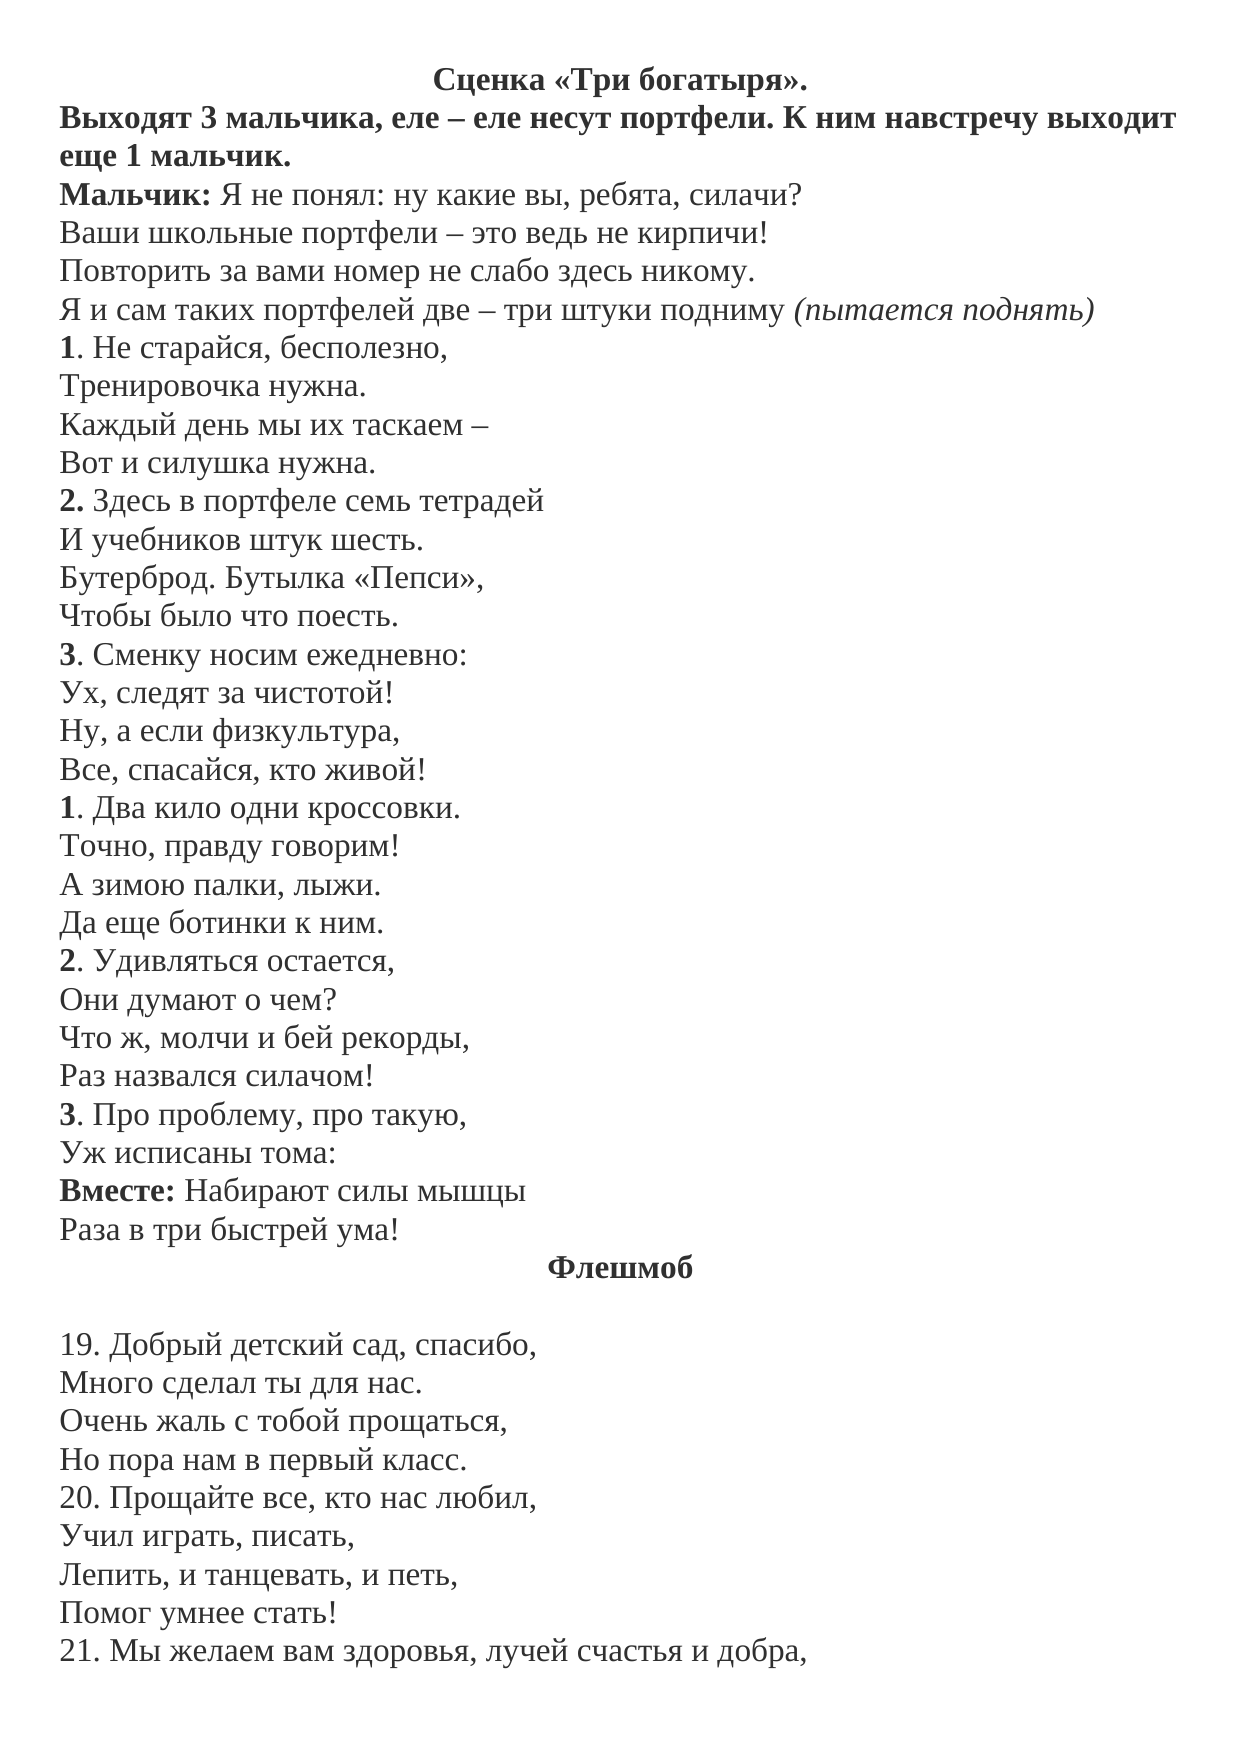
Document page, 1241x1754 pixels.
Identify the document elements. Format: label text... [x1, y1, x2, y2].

text Вместе: Набирают силы мышцы [59, 1171, 1181, 1209]
text 21. Мы желаем вам здоровья, лучей счастья и добра, [59, 1631, 1181, 1669]
text 2. Здесь в портфеле семь тетрадей [59, 481, 1181, 519]
text Раз назвался силачом! [59, 1056, 1181, 1094]
text 3. Про проблему, про такую, [59, 1094, 1181, 1132]
text Вот и силушка нужна. [59, 442, 1181, 481]
text Каждый день мы их таскаем – [59, 404, 1181, 442]
text А зимою палки, лыжи. [59, 864, 1181, 902]
text Помог умнее стать! [59, 1592, 1181, 1631]
text Что ж, молчи и бей рекорды, [59, 1017, 1181, 1056]
text Ну, а если физкультура, [59, 711, 1181, 749]
text 20. Прощайте все, кто нас любил, [59, 1477, 1181, 1516]
text Повторить за вами номер не слабо здесь никому. [59, 251, 1181, 289]
text Флешмоб [59, 1247, 1181, 1286]
text 2. Удивляться остается, [59, 941, 1181, 979]
text Выходят 3 мальчика, еле – еле несут портфели. К ним навстречу выходит еще 1 мальчик. [59, 97, 1181, 174]
text Да еще ботинки к ним. [59, 902, 1181, 941]
text Раза в три быстрей ума! [59, 1209, 1181, 1247]
text Точно, правду говорим! [59, 826, 1181, 864]
text Мальчик: Я не понял: ну какие вы, ребята, силачи? [59, 174, 1181, 212]
text Уж исписаны тома: [59, 1132, 1181, 1171]
text Они думают о чем? [59, 979, 1181, 1017]
text 19. Добрый детский сад, спасибо, [59, 1324, 1181, 1362]
text Все, спасайся, кто живой! [59, 749, 1181, 787]
text Чтобы было что поесть. [59, 596, 1181, 634]
text Ваши школьные портфели – это ведь не кирпичи! [59, 212, 1181, 251]
text Бутерброд. Бутылка «Пепси», [59, 557, 1181, 596]
text Учил играть, писать, [59, 1516, 1181, 1554]
text Очень жаль с тобой прощаться, [59, 1401, 1181, 1439]
text Но пора нам в первый класс. [59, 1439, 1181, 1477]
text Я и сам таких портфелей две – три штуки подниму (пытается поднять) [59, 289, 1181, 327]
text Много сделал ты для нас. [59, 1362, 1181, 1401]
text Тренировочка нужна. [59, 366, 1181, 404]
text И учебников штук шесть. [59, 519, 1181, 557]
text 1. Не старайся, бесполезно, [59, 327, 1181, 366]
text 1. Два кило одни кроссовки. [59, 787, 1181, 826]
text Ух, следят за чистотой! [59, 672, 1181, 711]
text Лепить, и танцевать, и петь, [59, 1554, 1181, 1592]
text Сценка «Три богатыря». [59, 59, 1181, 97]
text 3. Сменку носим ежедневно: [59, 634, 1181, 672]
